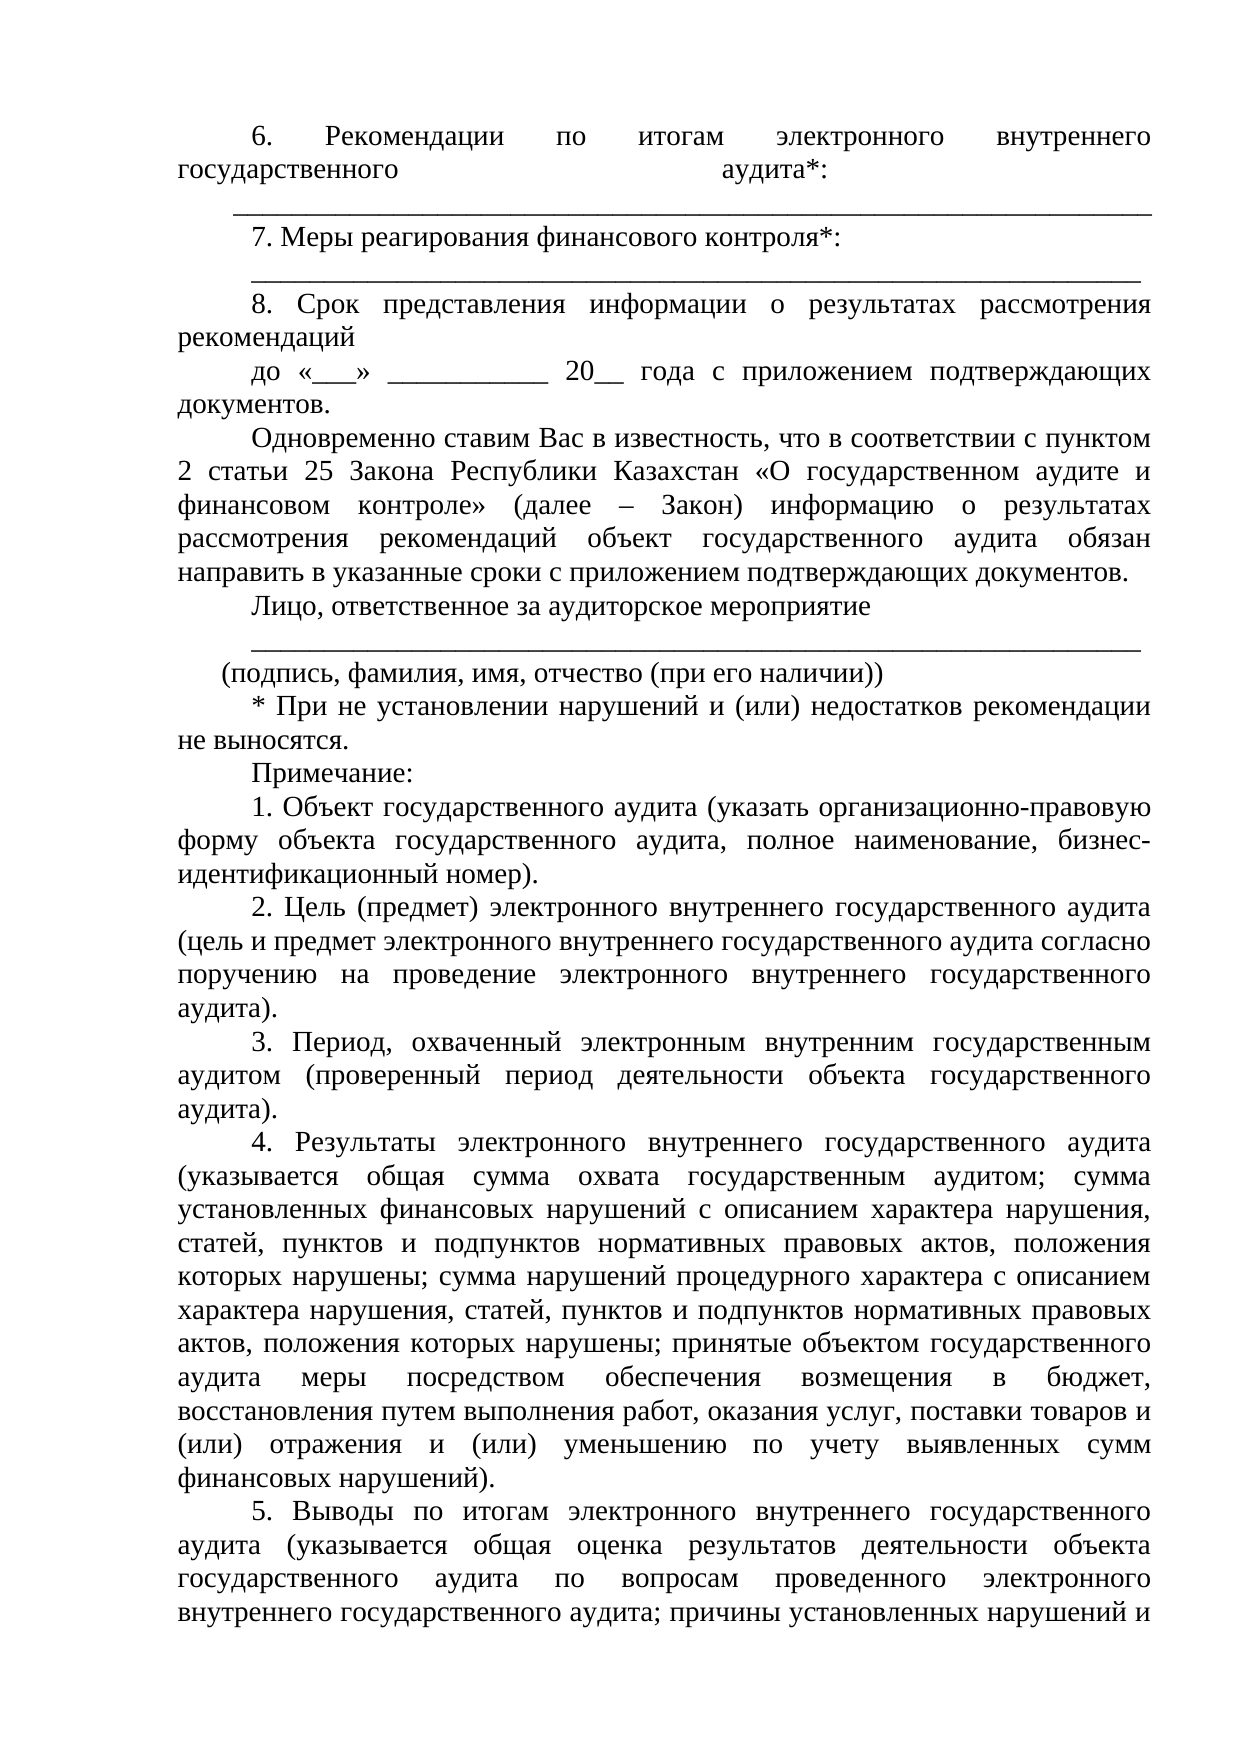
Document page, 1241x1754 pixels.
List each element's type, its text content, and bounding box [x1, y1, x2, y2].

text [177, 1493, 1152, 1627]
text 2. Цель (предмет) электронного внутреннего государственного аудита (цель и предмет электронного внутреннего государственного аудита согласно поручению на проведение электронного внутреннего государственного аудита). [177, 889, 1152, 1024]
text _____________________________________________________________ (подпись, фамилия, имя, отчество (при его наличии)) [177, 621, 1152, 688]
text Лицо, ответственное за аудиторское мероприятие [177, 588, 1152, 621]
text _____________________________________________________________ 8. Срок представления информации о результатах рассмотрения рекомендаций до «___» ___________ 20__ года с приложением подтверждающих документов. Одновременно ставим Вас в известность, что в соответствии с пунктом 2 статьи 25 Закона Республики Казахстан «О государственном аудите и финансовом контроле» (далее – Закон) информацию о результатах рассмотрения рекомендаций объект государственного аудита обязан направить в указанные сроки с приложением подтверждающих документов. [177, 252, 1152, 588]
text * При не установлении нарушений и (или) недостатков рекомендации не выносятся. [177, 688, 1152, 755]
text 4. Результаты электронного внутреннего государственного аудита (указывается общая сумма охвата государственным аудитом; сумма установленных финансовых нарушений с описанием характера нарушения, статей, пунктов и подпунктов нормативных правовых актов, положения которых нарушены; сумма нарушений процедурного характера с описанием характера нарушения, статей, пунктов и подпунктов нормативных правовых актов, положения которых нарушены; принятые объектом государственного аудита меры посредством обеспечения возмещения в бюджет, восстановления путем выполнения работ, оказания услуг, поставки товаров и (или) отражения и (или) уменьшению по учету выявленных сумм финансовых нарушений). [177, 1124, 1152, 1493]
text Примечание: [177, 755, 1152, 789]
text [177, 118, 1152, 252]
text 1. Объект государственного аудита (указать организационно-правовую форму объекта государственного аудита, полное наименование, бизнес-идентификационный номер). [177, 789, 1152, 889]
text 3. Период, охваченный электронным внутренним государственным аудитом (проверенный период деятельности объекта государственного аудита). [177, 1024, 1152, 1124]
